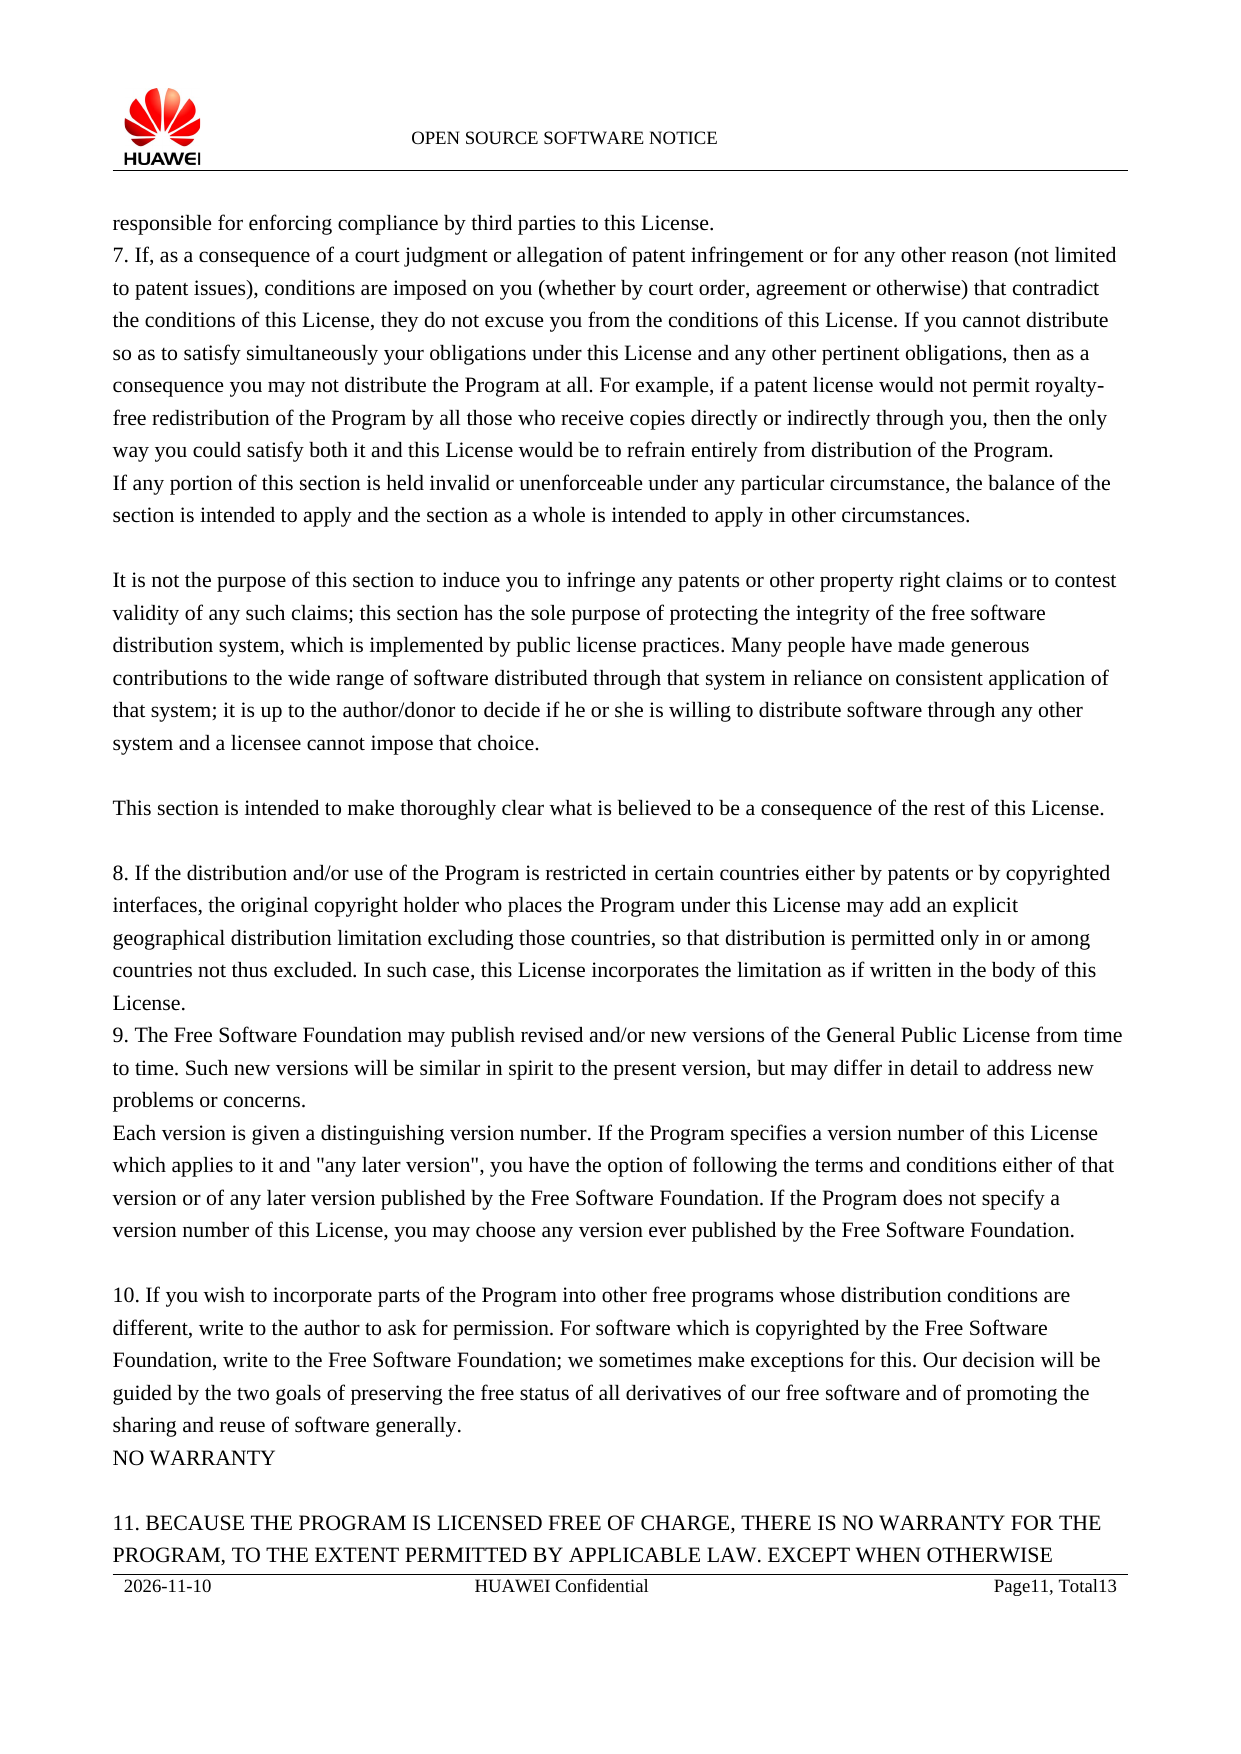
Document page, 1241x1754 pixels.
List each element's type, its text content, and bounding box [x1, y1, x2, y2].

picture [124, 88, 201, 165]
